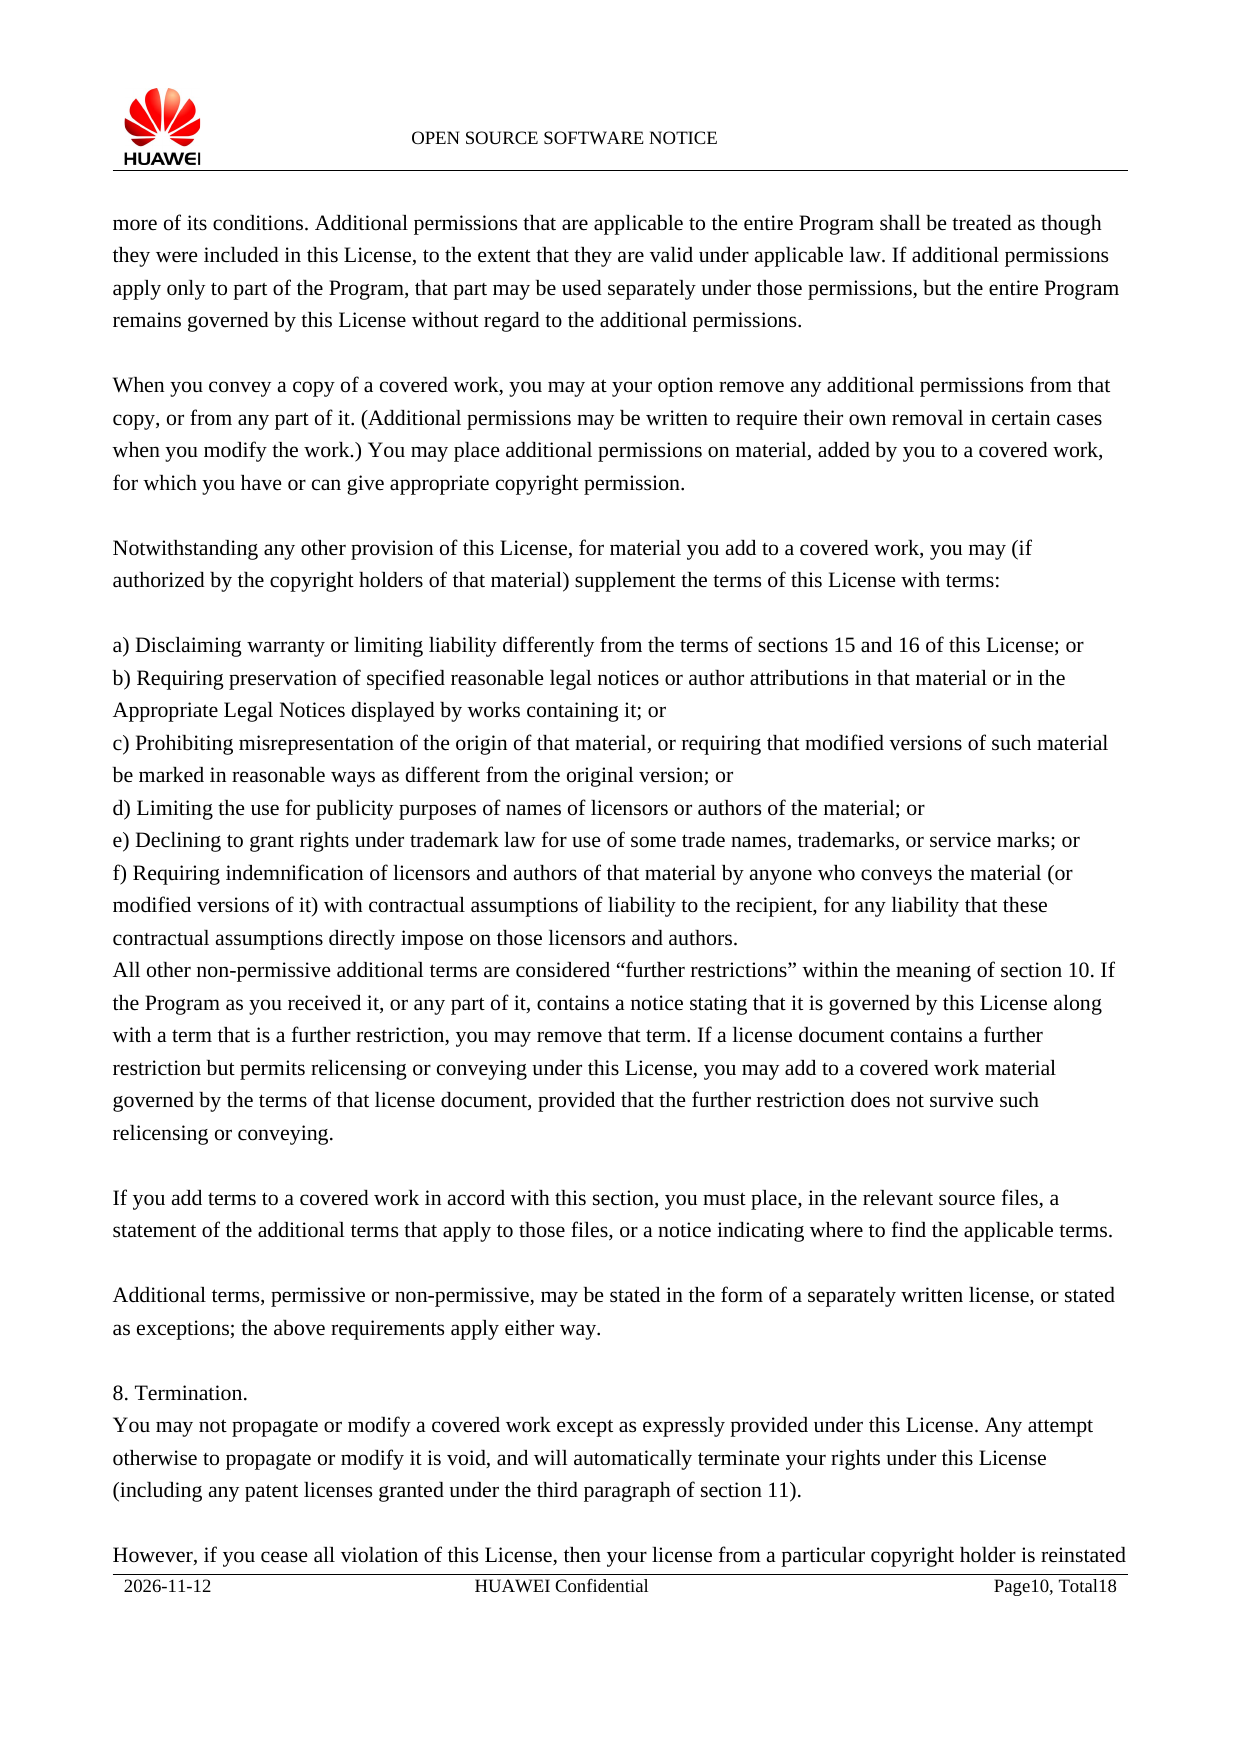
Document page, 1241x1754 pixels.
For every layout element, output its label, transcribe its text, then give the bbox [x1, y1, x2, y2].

picture [124, 88, 201, 165]
